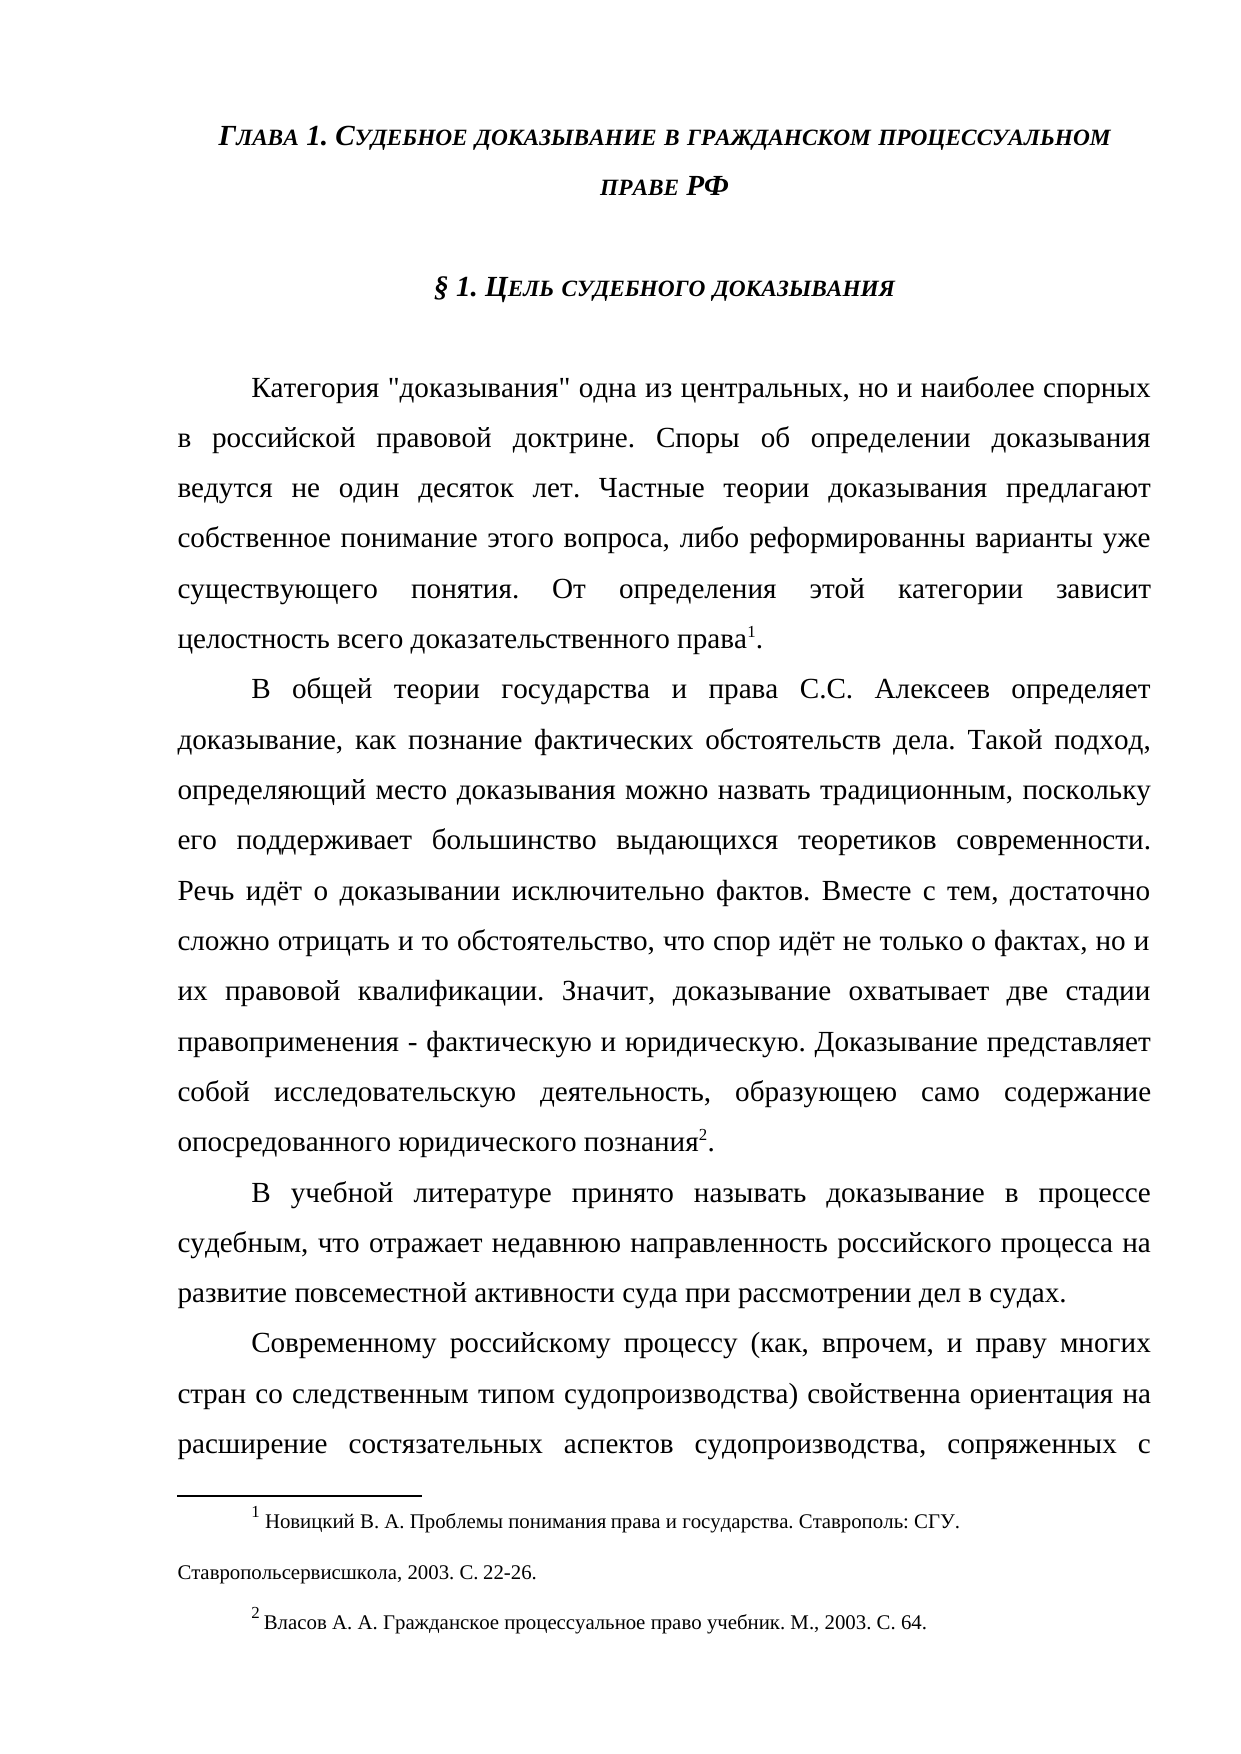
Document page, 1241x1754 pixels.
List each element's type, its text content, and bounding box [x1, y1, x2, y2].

text В учебной литературе принято называть доказывание в процессе судебным, что отражает недавнюю направленность российского процесса на развитие повсеместной активности суда при рассмотрении дел в судах. [177, 1175, 1152, 1309]
subtitle § 1. Цель судебного доказывания [177, 269, 1152, 303]
text Категория "доказывания" одна из центральных, но и наиболее спорных в российской правовой доктрине. Споры об определении доказывания ведутся не один десяток лет. Частные теории доказывания предлагают собственное понимание этого вопроса, либо реформированны варианты уже существующего понятия. От определения этой категории зависит целостность всего доказательственного права. [177, 370, 1152, 655]
text В общей теории государства и права С.С. Алексеев определяет доказывание, как познание фактических обстоятельств дела. Такой подход, определяющий место доказывания можно назвать традиционным, поскольку его поддерживает большинство выдающихся теоретиков современности. Речь идёт о доказывании исключительно фактов. Вместе с тем, достаточно сложно отрицать и то обстоятельство, что спор идёт не только о фактах, но и их правовой квалификации. Значит, доказывание охватывает две стадии правоприменения - фактическую и юридическую. Доказывание представляет собой исследовательскую деятельность, образующею само содержание опосредованного юридического познания. [177, 672, 1152, 1158]
subtitle Глава 1. Судебное доказывание в гражданском процессуальном праве РФ [177, 118, 1152, 202]
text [177, 1326, 1152, 1460]
